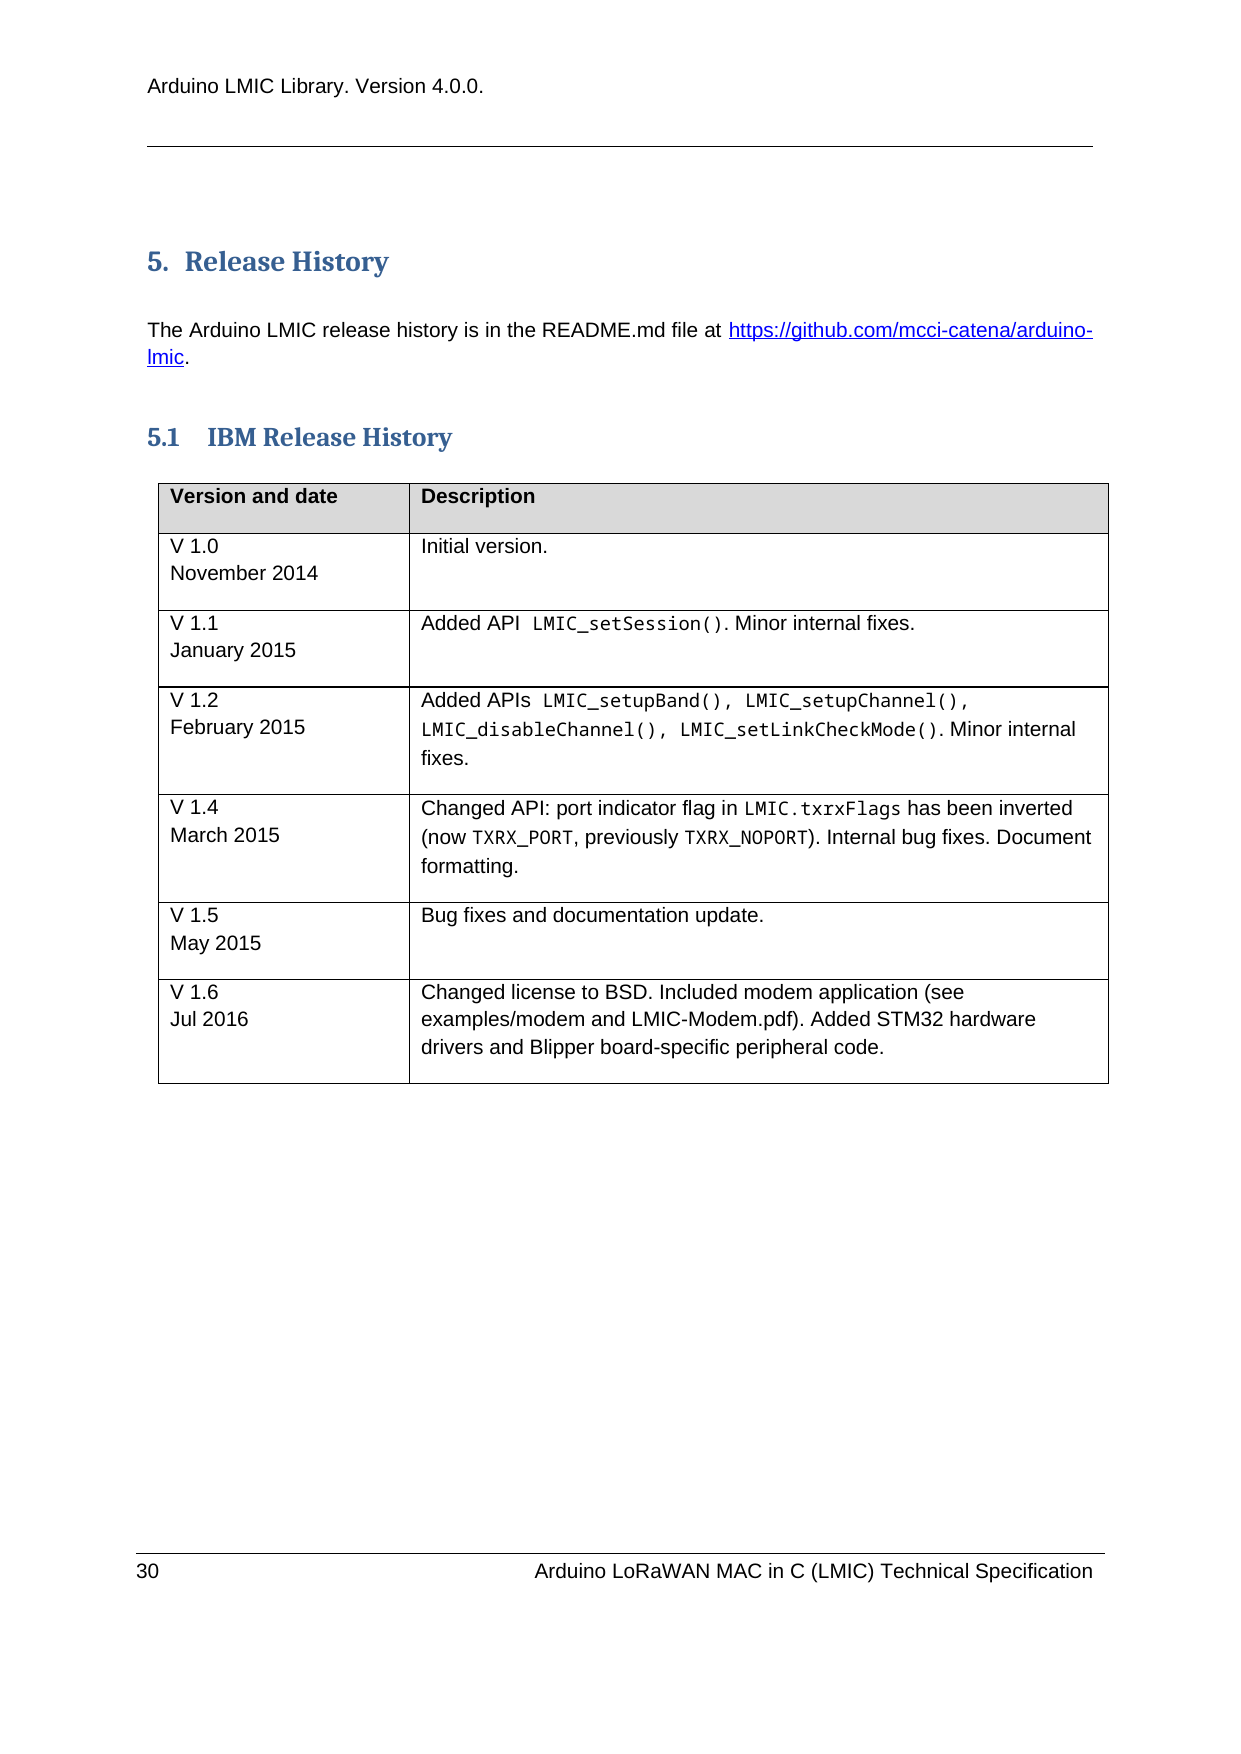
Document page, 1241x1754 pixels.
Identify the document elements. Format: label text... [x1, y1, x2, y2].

subtitle IBM Release History [147, 422, 1093, 454]
text The Arduino LMIC release history is in the README.md file at https://github.com/mcci-catena/arduino-lmic. [147, 317, 1093, 369]
table_cell Changed API: port indicator flag in LMIC.txrxFlags has been inverted (now TXRX_PORT, previously TXRX_NOPORT). Internal bug fixes. Document formatting. [410, 795, 1108, 902]
table_cell V 1.5 May 2015 [159, 903, 409, 979]
table_cell Bug fixes and documentation update. [410, 903, 1108, 979]
table_cell Changed license to BSD. Included modem application (see examples/modem and LMIC-Modem.pdf). Added STM32 hardware drivers and Blipper board-specific peripheral code. [410, 980, 1108, 1083]
table_header Version and date [159, 484, 409, 533]
table_cell Added API LMIC_setSession(). Minor internal fixes. [410, 611, 1108, 686]
table_cell Initial version. [410, 534, 1108, 609]
table_cell V 1.2 February 2015 [159, 688, 409, 794]
table_cell V 1.0 November 2014 [159, 534, 409, 609]
table_cell V 1.6 Jul 2016 [159, 980, 409, 1083]
subtitle Release History [147, 246, 1093, 279]
table_cell V 1.1 January 2015 [159, 611, 409, 686]
table_cell Added APIs LMIC_setupBand(), LMIC_setupChannel(), LMIC_disableChannel(), LMIC_setLinkCheckMode(). Minor internal fixes. [410, 688, 1108, 794]
table_cell V 1.4 March 2015 [159, 795, 409, 902]
table_header Description [410, 484, 1108, 533]
